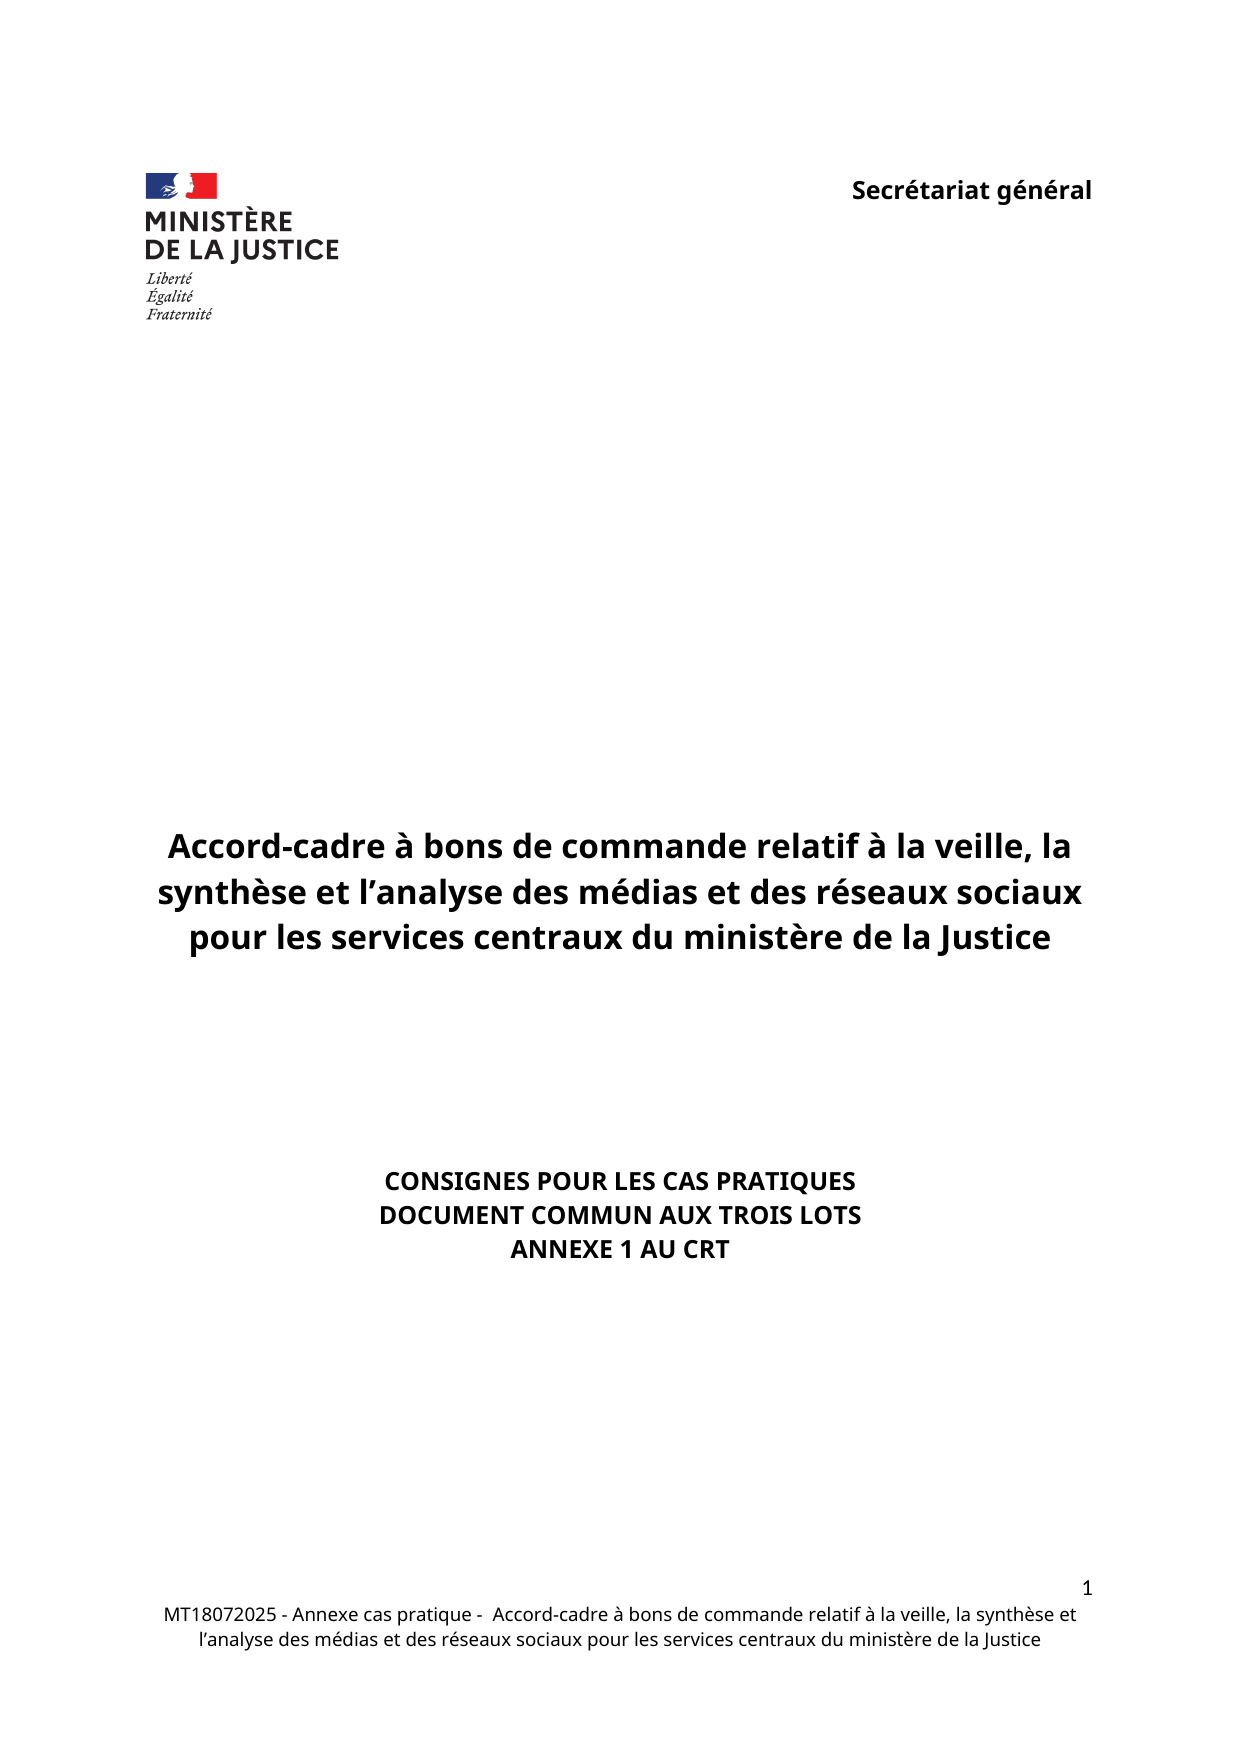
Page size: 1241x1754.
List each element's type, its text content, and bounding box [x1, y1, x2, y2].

text ANNEXE 1 AU CRT [148, 1232, 1093, 1266]
text Secrétariat général [162, 173, 1093, 207]
text Accord-cadre à bons de commande relatif à la veille, la synthèse et l’analyse des médias et des réseaux sociaux pour les services centraux du ministère de la Justice [148, 823, 1093, 959]
text DOCUMENT COMMUN AUX TROIS LOTS [148, 1198, 1093, 1232]
text CONSIGNES POUR LES CAS PRATIQUES [148, 1164, 1093, 1198]
